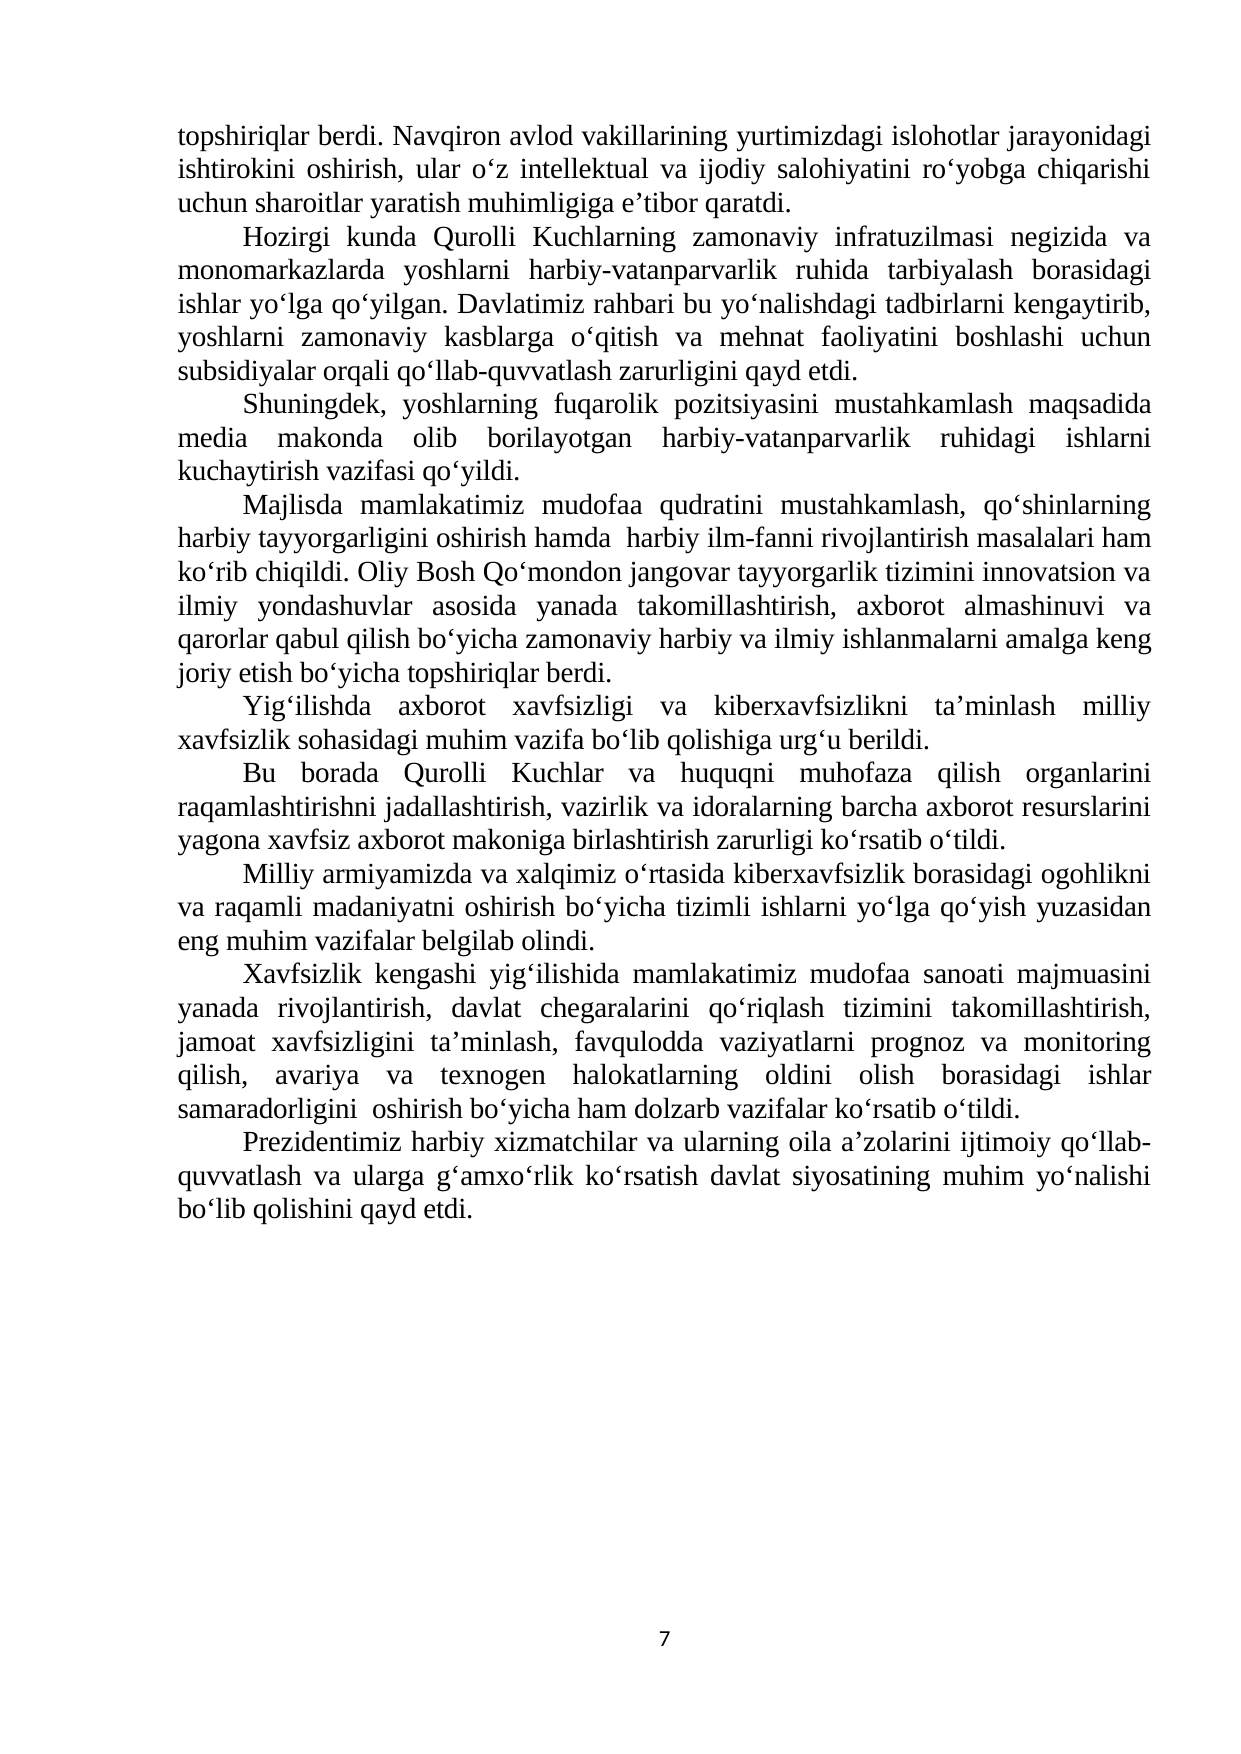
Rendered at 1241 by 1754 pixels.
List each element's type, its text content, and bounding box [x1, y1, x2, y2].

text Prezidentimiz harbiy xizmatchilar va ularning oila a’zolarini ijtimoiy qo‘llab-quvvatlash va ularga g‘amxo‘rlik ko‘rsatish davlat siyosatining muhim yo‘nalishi bo‘lib qolishini qayd etdi. [177, 1124, 1152, 1225]
text Bu borada Qurolli Kuchlar va huquqni muhofaza qilish organlarini raqamlashtirishni jadallashtirish, vazirlik va idoralarning barcha axborot resurslarini yagona xavfsiz axborot makoniga birlashtirish zarurligi ko‘rsatib o‘tildi. [177, 755, 1152, 856]
text Yig‘ilishda axborot xavfsizligi va kiberxavfsizlikni ta’minlash milliy xavfsizlik sohasidagi muhim vazifa bo‘lib qolishiga urg‘u berildi. [177, 688, 1152, 755]
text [177, 118, 1152, 219]
text Milliy armiyamizda va xalqimiz o‘rtasida kiberxavfsizlik borasidagi ogohlikni va raqamli madaniyatni oshirish bo‘yicha tizimli ishlarni yo‘lga qo‘yish yuzasidan eng muhim vazifalar belgilab olindi. [177, 856, 1152, 957]
text Xavfsizlik kengashi yig‘ilishida mamlakatimiz mudofaa sanoati majmuasini yanada rivojlantirish, davlat chegaralarini qo‘riqlash tizimini takomillashtirish, jamoat xavfsizligini ta’minlash, favqulodda vaziyatlarni prognoz va monitoring qilish, avariya va texnogen halokatlarning oldini olish borasidagi ishlar samaradorligini oshirish bo‘yicha ham dolzarb vazifalar ko‘rsatib o‘tildi. [177, 957, 1152, 1124]
text Majlisda mamlakatimiz mudofaa qudratini mustahkamlash, qo‘shinlarning harbiy tayyorgarligini oshirish hamda harbiy ilm-fanni rivojlantirish masalalari ham ko‘rib chiqildi. Oliy Bosh Qo‘mondon jangovar tayyorgarlik tizimini innovatsion va ilmiy yondashuvlar asosida yanada takomillashtirish, axborot almashinuvi va qarorlar qabul qilish bo‘yicha zamonaviy harbiy va ilmiy ishlanmalarni amalga keng joriy etish bo‘yicha topshiriqlar berdi. [177, 487, 1152, 688]
text Shuningdek, yoshlarning fuqarolik pozitsiyasini mustahkamlash maqsadida media makonda olib borilayotgan harbiy-vatanparvarlik ruhidagi ishlarni kuchaytirish vazifasi qo‘yildi. [177, 386, 1152, 487]
text Hozirgi kunda Qurolli Kuchlarning zamonaviy infratuzilmasi negizida va monomarkazlarda yoshlarni harbiy-vatanparvarlik ruhida tarbiyalash borasidagi ishlar yo‘lga qo‘yilgan. Davlatimiz rahbari bu yo‘nalishdagi tadbirlarni kengaytirib, yoshlarni zamonaviy kasblarga o‘qitish va mehnat faoliyatini boshlashi uchun subsidiyalar orqali qo‘llab-quvvatlash zarurligini qayd etdi. [177, 219, 1152, 386]
